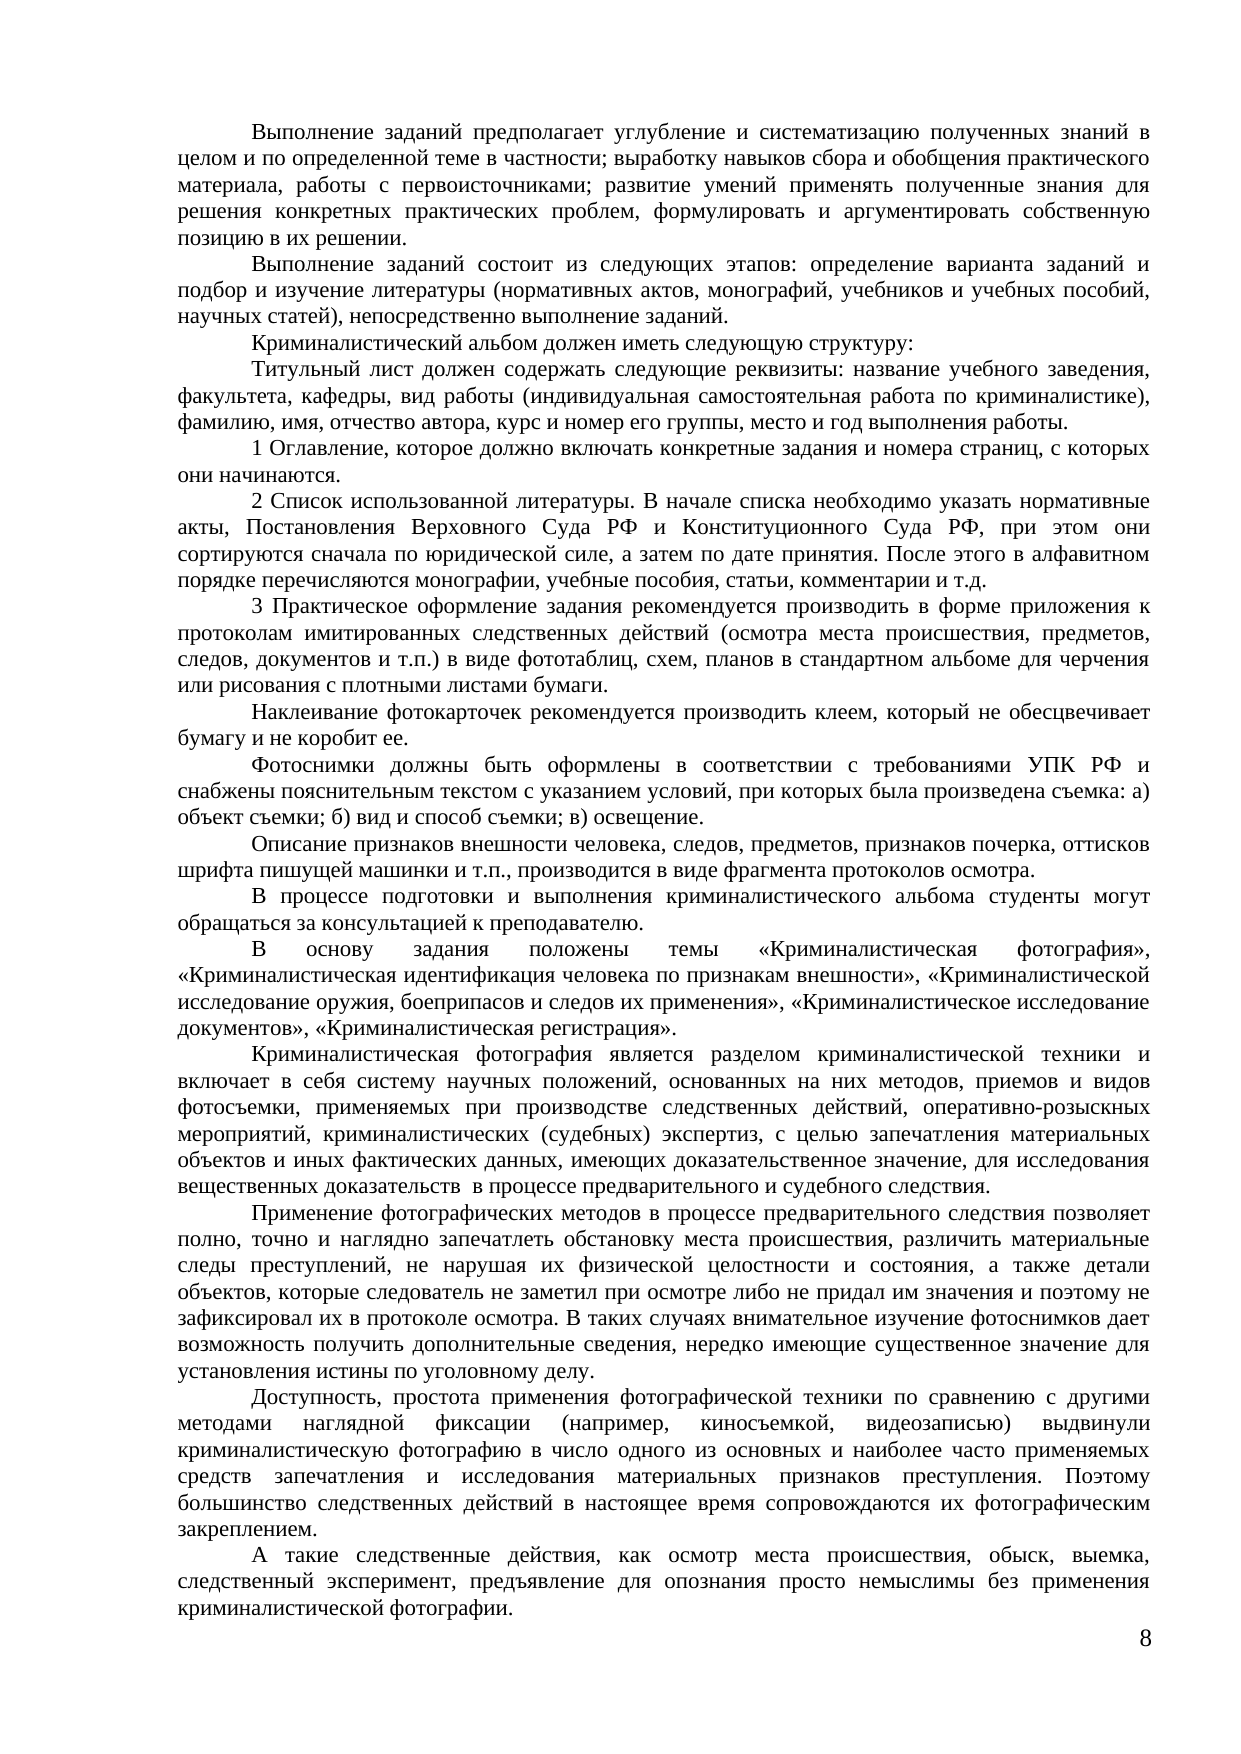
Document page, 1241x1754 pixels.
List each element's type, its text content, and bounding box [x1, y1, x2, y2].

text Выполнение заданий предполагает углубление и систематизацию полученных знаний в целом и по определенной теме в частности; выработку навыков сбора и обобщения практического материала, работы с первоисточниками; развитие умений применять полученные знания для решения конкретных практических проблем, формулировать и аргументировать собственную позицию в их решении. [177, 118, 1152, 250]
text В основу задания положены темы «Криминалистическая фотография», «Криминалистическая идентификация человека по признакам внешности», «Криминалистической исследование оружия, боеприпасов и следов их применения», «Криминалистическое исследование документов», «Криминалистическая регистрация». [177, 935, 1152, 1041]
text Наклеивание фотокарточек рекомендуется производить клеем, который не обесцвечивает бумагу и не коробит ее. [177, 698, 1152, 751]
text Криминалистическая фотография является разделом криминалистической техники и включает в себя систему научных положений, основанных на них методов, приемов и видов фотосъемки, применяемых при производстве следственных действий, оперативно-розыскных мероприятий, криминалистических (судебных) экспертиз, с целью запечатления материальных объектов и иных фактических данных, имеющих доказательственное значение, для исследования вещественных доказательств в процессе предварительного и судебного следствия. [177, 1041, 1152, 1199]
text 3 Практическое оформление задания рекомендуется производить в форме приложения к протоколам имитированных следственных действий (осмотра места происшествия, предметов, следов, документов и т.п.) в виде фототаблиц, схем, планов в стандартном альбоме для черчения или рисования с плотными листами бумаги. [177, 592, 1152, 698]
text Доступность, простота применения фотографической техники по сравнению с другими методами наглядной фиксации (например, киносъемкой, видеозаписью) выдвинули криминалистическую фотографию в число одного из основных и наиболее часто применяемых средств запечатления и исследования материальных признаков преступления. Поэтому большинство следственных действий в настоящее время сопровождаются их фотографическим закреплением. [177, 1383, 1152, 1541]
text Фотоснимки должны быть оформлены в соответствии с требованиями УПК РФ и снабжены пояснительным текстом с указанием условий, при которых была произведена съемка: а) объект съемки; б) вид и способ съемки; в) освещение. [177, 751, 1152, 830]
text Криминалистический альбом должен иметь следующую структуру: [177, 329, 1152, 355]
text 1 Оглавление, которое должно включать конкретные задания и номера страниц, с которых они начинаются. [177, 434, 1152, 487]
text 2 Список использованной литературы. В начале списка необходимо указать нормативные акты, Постановления Верховного Суда РФ и Конституционного Суда РФ, при этом они сортируются сначала по юридической силе, а затем по дате принятия. После этого в алфавитном порядке перечисляются монографии, учебные пособия, статьи, комментарии и т.д. [177, 487, 1152, 592]
text А такие следственные действия, как осмотр места происшествия, обыск, выемка, следственный эксперимент, предъявление для опознания просто немыслимы без применения криминалистической фотографии. [177, 1541, 1152, 1620]
text Применение фотографических методов в процессе предварительного следствия позволяет полно, точно и наглядно запечатлеть обстановку места происшествия, различить материальные следы преступлений, не нарушая их физической целостности и состояния, а также детали объектов, которые следователь не заметил при осмотре либо не придал им значения и поэтому не зафиксировал их в протоколе осмотра. В таких случаях внимательное изучение фотоснимков дает возможность получить дополнительные сведения, нередко имеющие существенное значение для установления истины по уголовному делу. [177, 1199, 1152, 1383]
text Титульный лист должен содержать следующие реквизиты: название учебного заведения, факультета, кафедры, вид работы (индивидуальная самостоятельная работа по криминалистике), фамилию, имя, отчество автора, курс и номер его группы, место и год выполнения работы. [177, 355, 1152, 434]
text Выполнение заданий состоит из следующих этапов: определение варианта заданий и подбор и изучение литературы (нормативных актов, монографий, учебников и учебных пособий, научных статей), непосредственно выполнение заданий. [177, 250, 1152, 329]
text В процессе подготовки и выполнения криминалистического альбома студенты могут обращаться за консультацией к преподавателю. [177, 882, 1152, 935]
text Описание признаков внешности человека, следов, предметов, признаков почерка, оттисков шрифта пишущей машинки и т.п., производится в виде фрагмента протоколов осмотра. [177, 830, 1152, 882]
